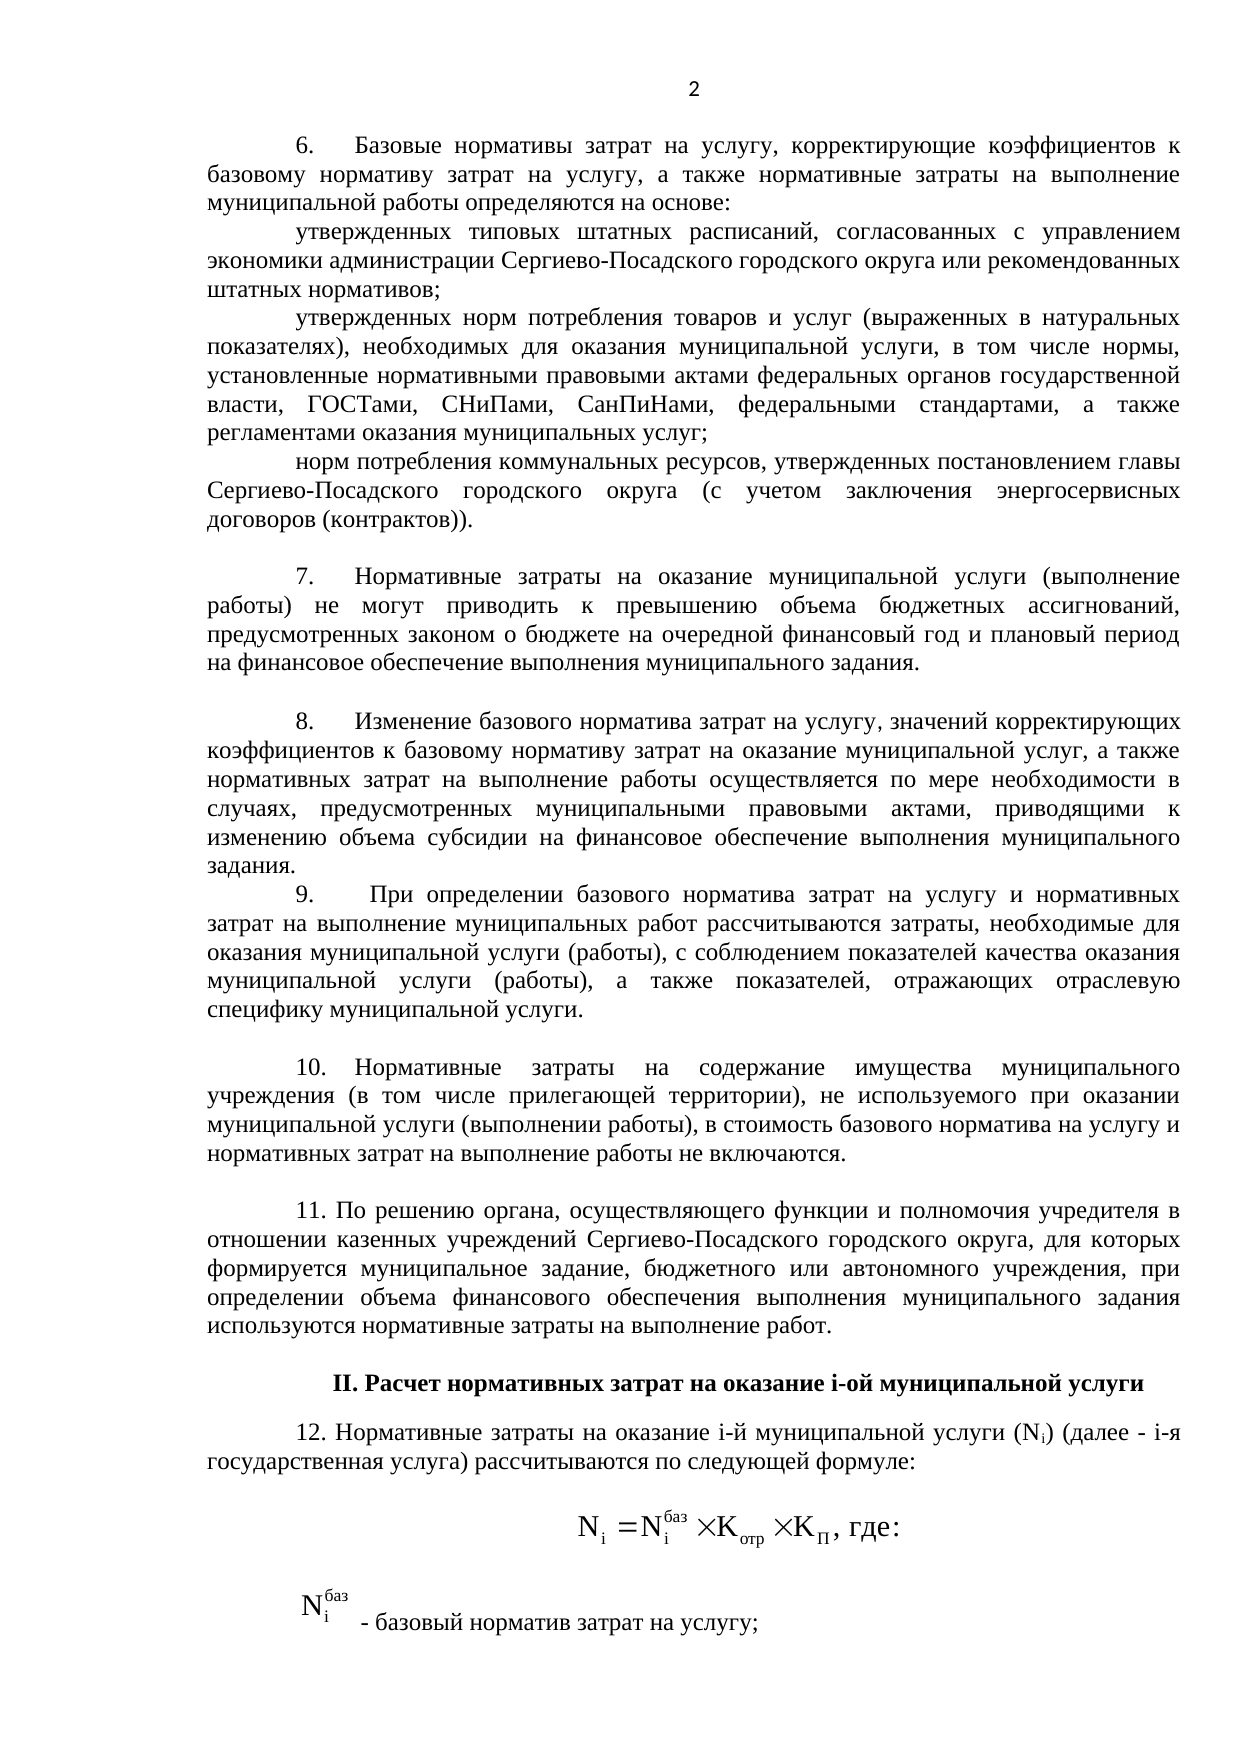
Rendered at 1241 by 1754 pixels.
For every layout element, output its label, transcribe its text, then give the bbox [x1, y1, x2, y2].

text - базовый норматив затрат на услугу; [207, 1582, 1181, 1635]
list II. Расчет нормативных затрат на оказание i-ой муниципальной услуги [207, 1368, 1181, 1397]
text 8. Изменение базового норматива затрат на услугу, значений корректирующих коэффициентов к базовому нормативу затрат на оказание муниципальной услуг, а также нормативных затрат на выполнение работы осуществляется по мере необходимости в случаях, предусмотренных муниципальными правовыми актами, приводящими к изменению объема субсидии на финансовое обеспечение выполнения муниципального задания. [207, 705, 1181, 879]
text утвержденных типовых штатных расписаний, согласованных с управлением экономики администрации Сергиево-Посадского городского округа или рекомендованных штатных нормативов; [207, 216, 1181, 302]
text 12. Нормативные затраты на оказание i-й муниципальной услуги (Ni) (далее - i-я государственная услуга) рассчитываются по следующей формуле: [207, 1417, 1181, 1475]
text норм потребления коммунальных ресурсов, утвержденных постановлением главы Сергиево-Посадского городского округа (с учетом заключения энергосервисных договоров (контрактов)). [207, 446, 1181, 532]
list Нормативные затраты на содержание имущества муниципального учреждения (в том числе прилегающей территории), не используемого при оказании муниципальной услуги (выполнении работы), в стоимость базового норматива на услугу и нормативных затрат на выполнение работы не включаются. [207, 1052, 1181, 1167]
list Нормативные затраты на оказание муниципальной услуги (выполнение работы) не могут приводить к превышению объема бюджетных ассигнований, предусмотренных законом о бюджете на очередной финансовый год и плановый период на финансовое обеспечение выполнения муниципального задания. [207, 561, 1181, 676]
text 6. Базовые нормативы затрат на услугу, корректирующие коэффициентов к базовому нормативу затрат на услугу, а также нормативные затраты на выполнение муниципальной работы определяются на основе: [207, 130, 1181, 216]
list При определении базового норматива затрат на услугу и нормативных затрат на выполнение муниципальных работ рассчитываются затраты, необходимые для оказания муниципальной услуги (работы), с соблюдением показателей качества оказания муниципальной услуги (работы), а также показателей, отражающих отраслевую специфику муниципальной услуги. [207, 879, 1181, 1023]
text утвержденных норм потребления товаров и услуг (выраженных в натуральных показателях), необходимых для оказания муниципальной услуги, в том числе нормы, установленные нормативными правовыми актами федеральных органов государственной власти, ГОСТами, СНиПами, СанПиНами, федеральными стандартами, а также регламентами оказания муниципальных услуг; [207, 302, 1181, 446]
text 11. По решению органа, осуществляющего функции и полномочия учредителя в отношении казенных учреждений Сергиево-Посадского городского округа, для которых формируется муниципальное задание, бюджетного или автономного учреждения, при определении объема финансового обеспечения выполнения муниципального задания используются нормативные затраты на выполнение работ. [207, 1195, 1181, 1339]
